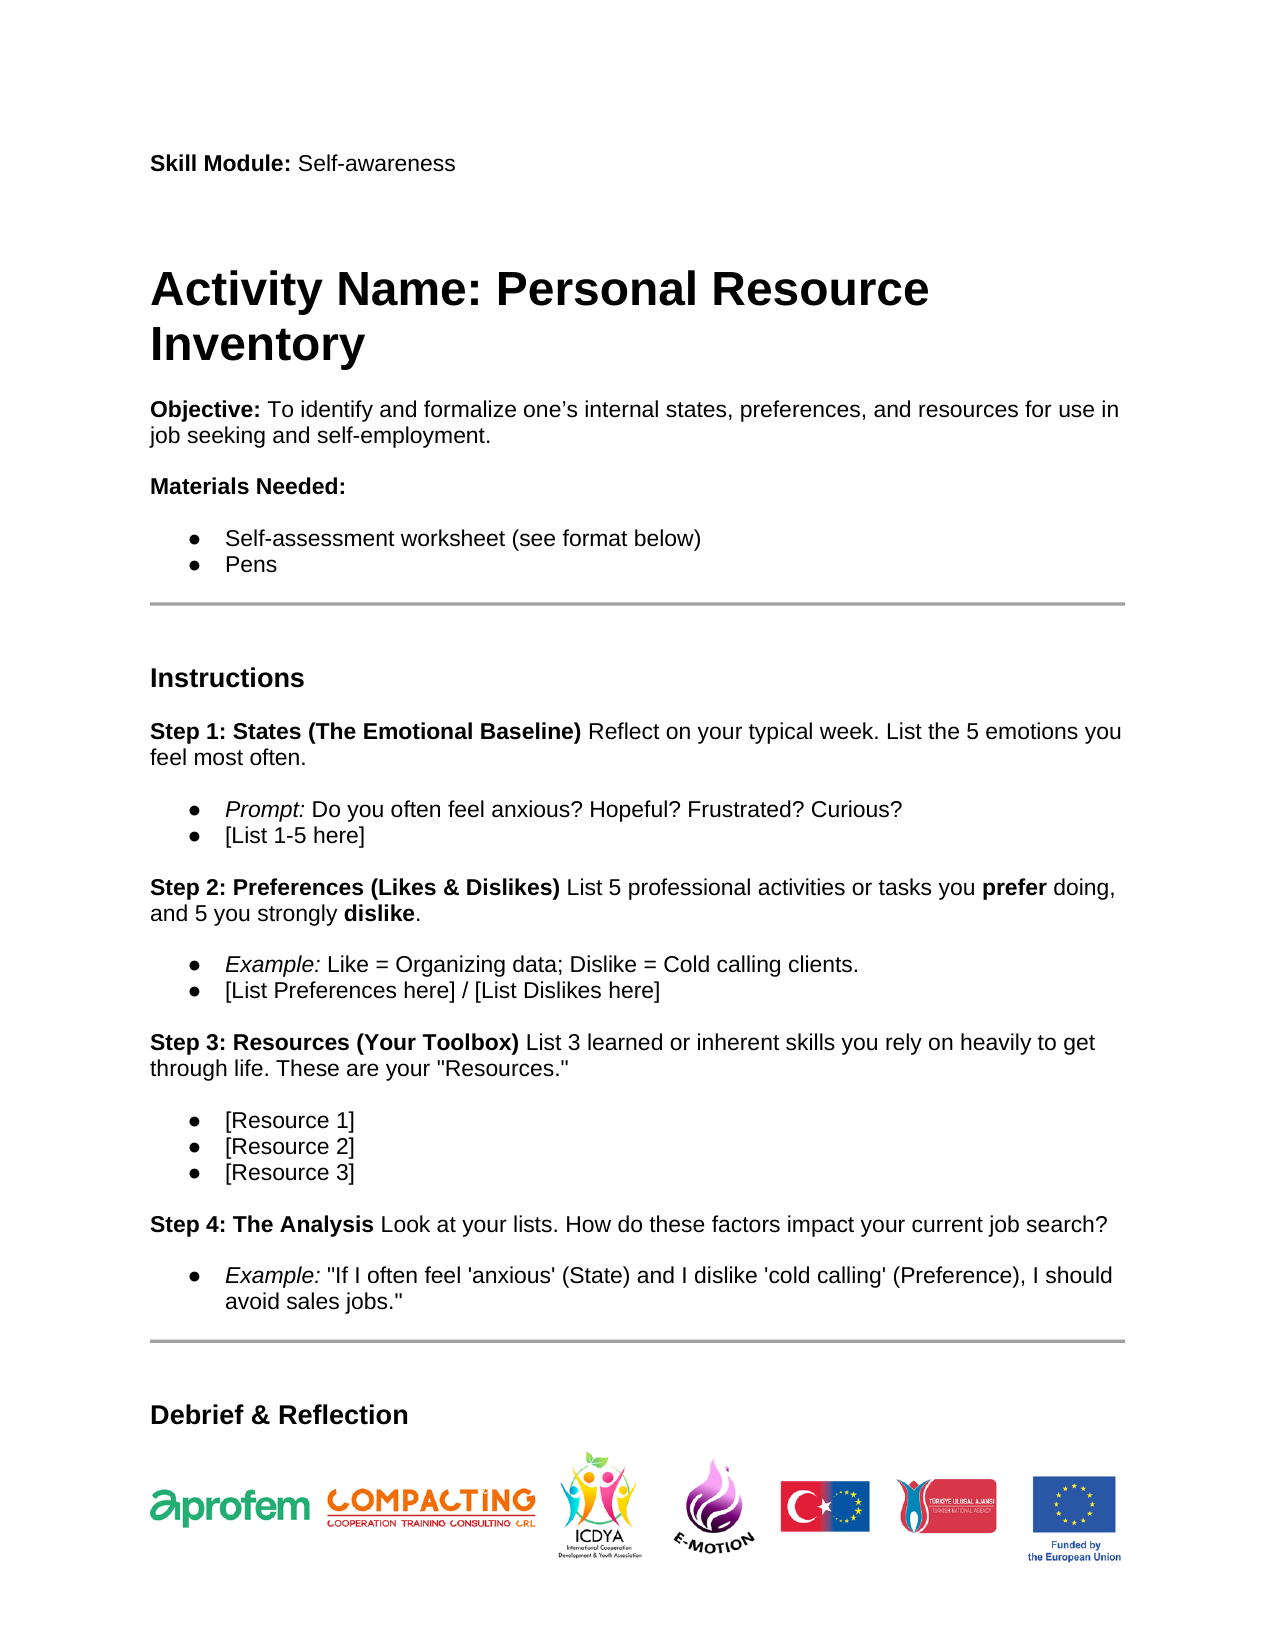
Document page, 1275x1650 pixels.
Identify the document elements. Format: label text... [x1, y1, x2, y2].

text Materials Needed: [150, 473, 1125, 500]
picture [150, 1442, 1125, 1572]
text Step 4: The Analysis Look at your lists. How do these factors impact your current job search? [150, 1211, 1125, 1237]
list [Resource 1] [187, 1107, 1125, 1133]
list Pens [187, 551, 1125, 577]
text Objective: To identify and formalize one’s internal states, preferences, and resources for use in job seeking and self-employment. [150, 396, 1125, 448]
text Skill Module: Self-awareness [150, 150, 1125, 176]
subtitle Debrief & Reflection [150, 1399, 1125, 1430]
list [List 1-5 here] [187, 822, 1125, 848]
text Step 2: Preferences (Likes & Dislikes) List 5 professional activities or tasks you prefer doing, and 5 you strongly dislike. [150, 873, 1125, 926]
subtitle Activity Name: Personal Resource Inventory [150, 260, 1125, 371]
text Step 3: Resources (Your Toolbox) List 3 learned or inherent skills you rely on heavily to get through life. These are your "Resources." [150, 1029, 1125, 1082]
subtitle Instructions [150, 662, 1125, 693]
list Example: "If I often feel 'anxious' (State) and I dislike 'cold calling' (Preference), I should avoid sales jobs." [187, 1262, 1125, 1315]
list [List Preferences here] / [List Dislikes here] [187, 977, 1125, 1004]
list [Resource 3] [187, 1159, 1125, 1186]
text Step 1: States (The Emotional Baseline) Reflect on your typical week. List the 5 emotions you feel most often. [150, 718, 1125, 771]
list Self-assessment worksheet (see format below) [187, 525, 1125, 551]
list [Resource 2] [187, 1133, 1125, 1159]
list Example: Like = Organizing data; Dislike = Cold calling clients. [187, 951, 1125, 977]
list Prompt: Do you often feel anxious? Hopeful? Frustrated? Curious? [187, 796, 1125, 822]
